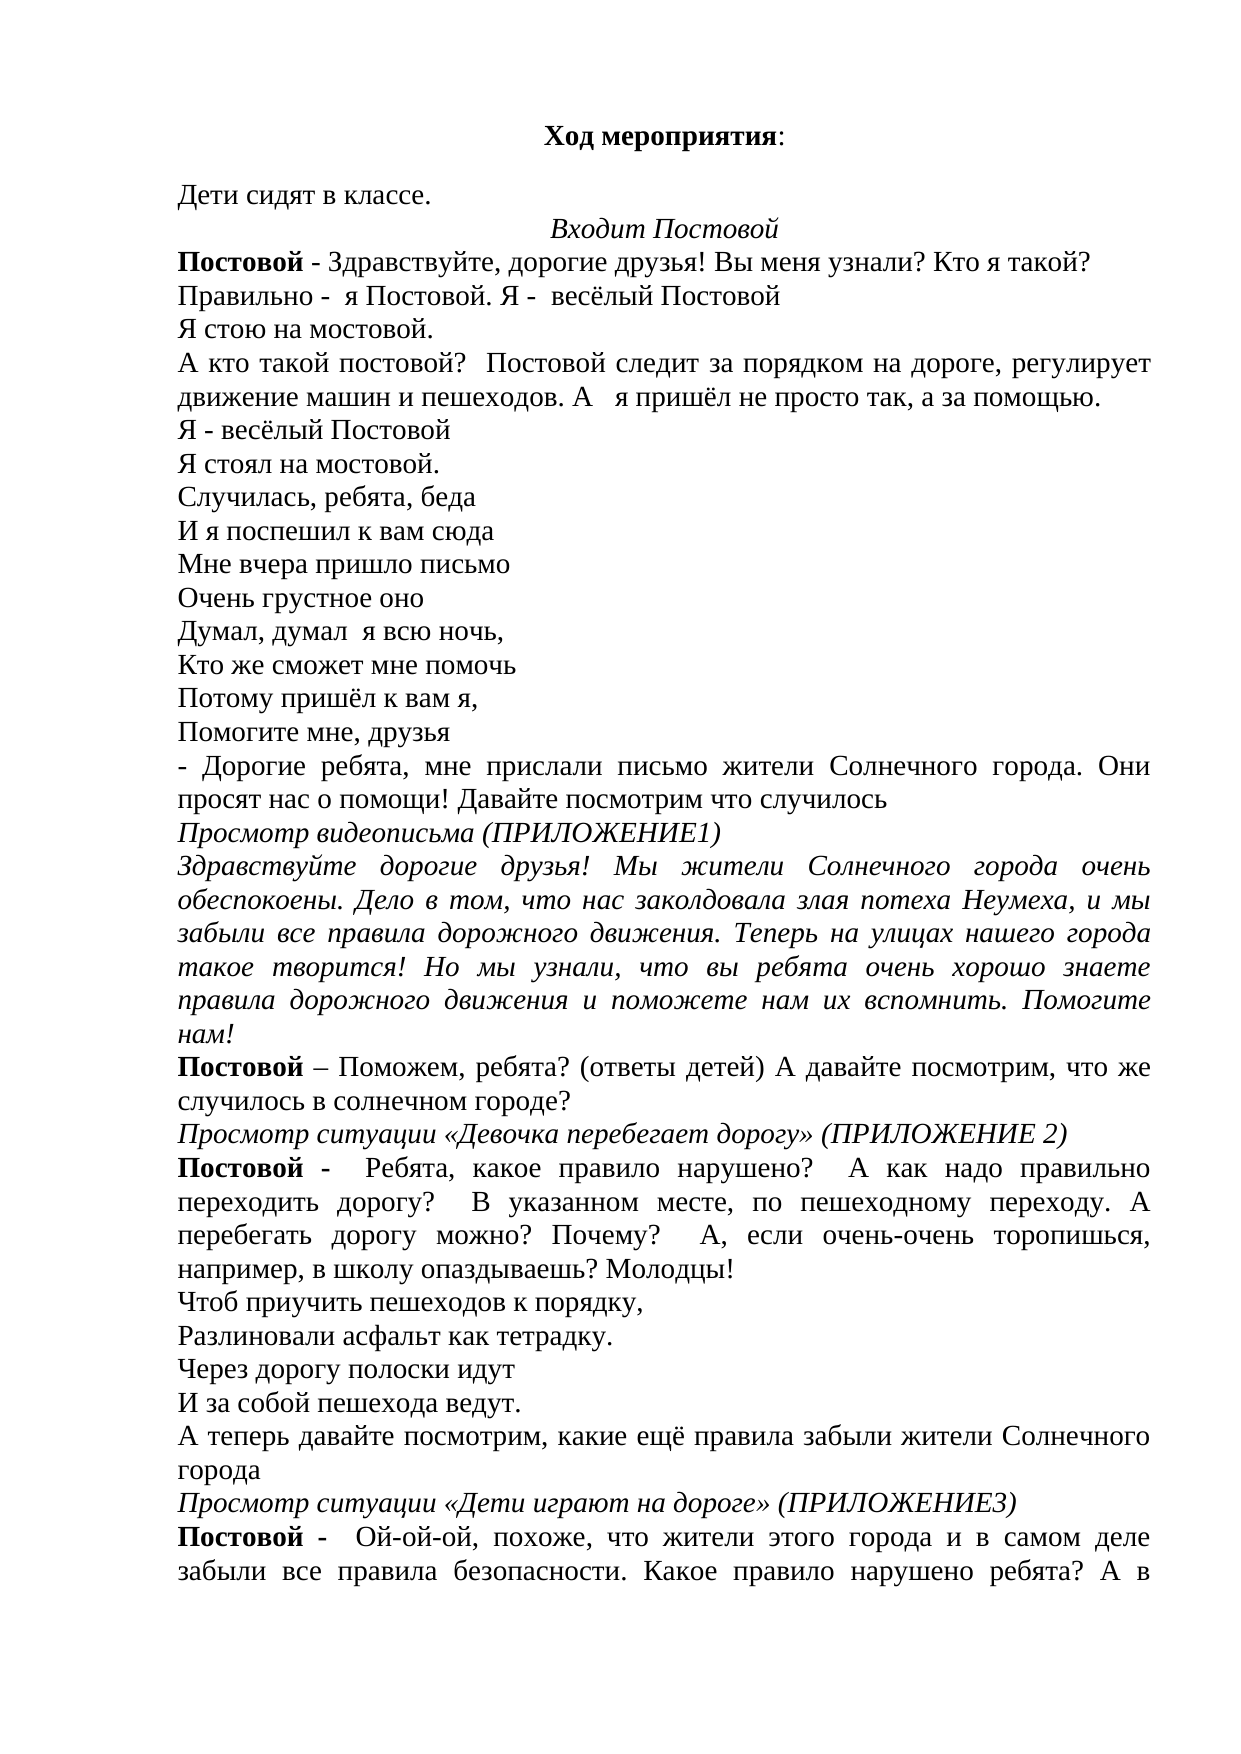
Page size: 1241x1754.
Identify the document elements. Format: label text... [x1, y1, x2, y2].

text Ход мероприятия: [177, 118, 1152, 152]
text Очень грустное оно [177, 580, 1152, 613]
text И за собой пешехода ведут. [177, 1385, 1152, 1418]
text Входит Постовой [177, 211, 1152, 244]
text Правильно - я Постовой. Я - весёлый Постовой [177, 278, 1152, 312]
text Просмотр ситуации «Девочка перебегает дорогу» (ПРИЛОЖЕНИЕ 2) [177, 1117, 1152, 1150]
text Мне вчера пришло письмо [177, 546, 1152, 580]
text Через дорогу полоски идут [177, 1351, 1152, 1385]
text Просмотр видеописьма (ПРИЛОЖЕНИЕ1) [177, 815, 1152, 848]
text Помогите мне, друзья [177, 714, 1152, 748]
text Просмотр ситуации «Дети играют на дороге» (ПРИЛОЖЕНИЕ3) [177, 1486, 1152, 1519]
text Думал, думал я всю ночь, [177, 613, 1152, 647]
text Постовой - Ребята, какое правило нарушено? А как надо правильно переходить дорогу? В указанном месте, по пешеходному переходу. А перебегать дорогу можно? Почему? А, если очень-очень торопишься, например, в школу опаздываешь? Молодцы! [177, 1150, 1152, 1284]
text Дети сидят в классе. [177, 177, 1152, 211]
text Постовой – Поможем, ребята? (ответы детей) А давайте посмотрим, что же случилось в солнечном городе? [177, 1049, 1152, 1117]
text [177, 1519, 1152, 1586]
text Кто же сможет мне помочь [177, 647, 1152, 681]
text Постовой - Здравствуйте, дорогие друзья! Вы меня узнали? Кто я такой? [177, 244, 1152, 278]
text И я поспешил к вам сюда [177, 513, 1152, 546]
text Чтоб приучить пешеходов к порядку, [177, 1284, 1152, 1318]
text Потому пришёл к вам я, [177, 681, 1152, 714]
text Я стою на мостовой. [177, 312, 1152, 345]
text Я - весёлый Постовой [177, 412, 1152, 446]
text Я стоял на мостовой. [177, 446, 1152, 479]
text Случилась, ребята, беда [177, 479, 1152, 513]
text Разлиновали асфальт как тетрадку. [177, 1318, 1152, 1351]
text - Дорогие ребята, мне прислали письмо жители Солнечного города. Они просят нас о помощи! Давайте посмотрим что случилось [177, 748, 1152, 815]
text А кто такой постовой? Постовой следит за порядком на дороге, регулирует движение машин и пешеходов. А я пришёл не просто так, а за помощью. [177, 345, 1152, 412]
text А теперь давайте посмотрим, какие ещё правила забыли жители Солнечного города [177, 1418, 1152, 1486]
text Здравствуйте дорогие друзья! Мы жители Солнечного города очень обеспокоены. Дело в том, что нас заколдовала злая потеха Неумеха, и мы забыли все правила дорожного движения. Теперь на улицах нашего города такое творится! Но мы узнали, что вы ребята очень хорошо знаете правила дорожного движения и поможете нам их вспомнить. Помогите нам! [177, 848, 1152, 1049]
